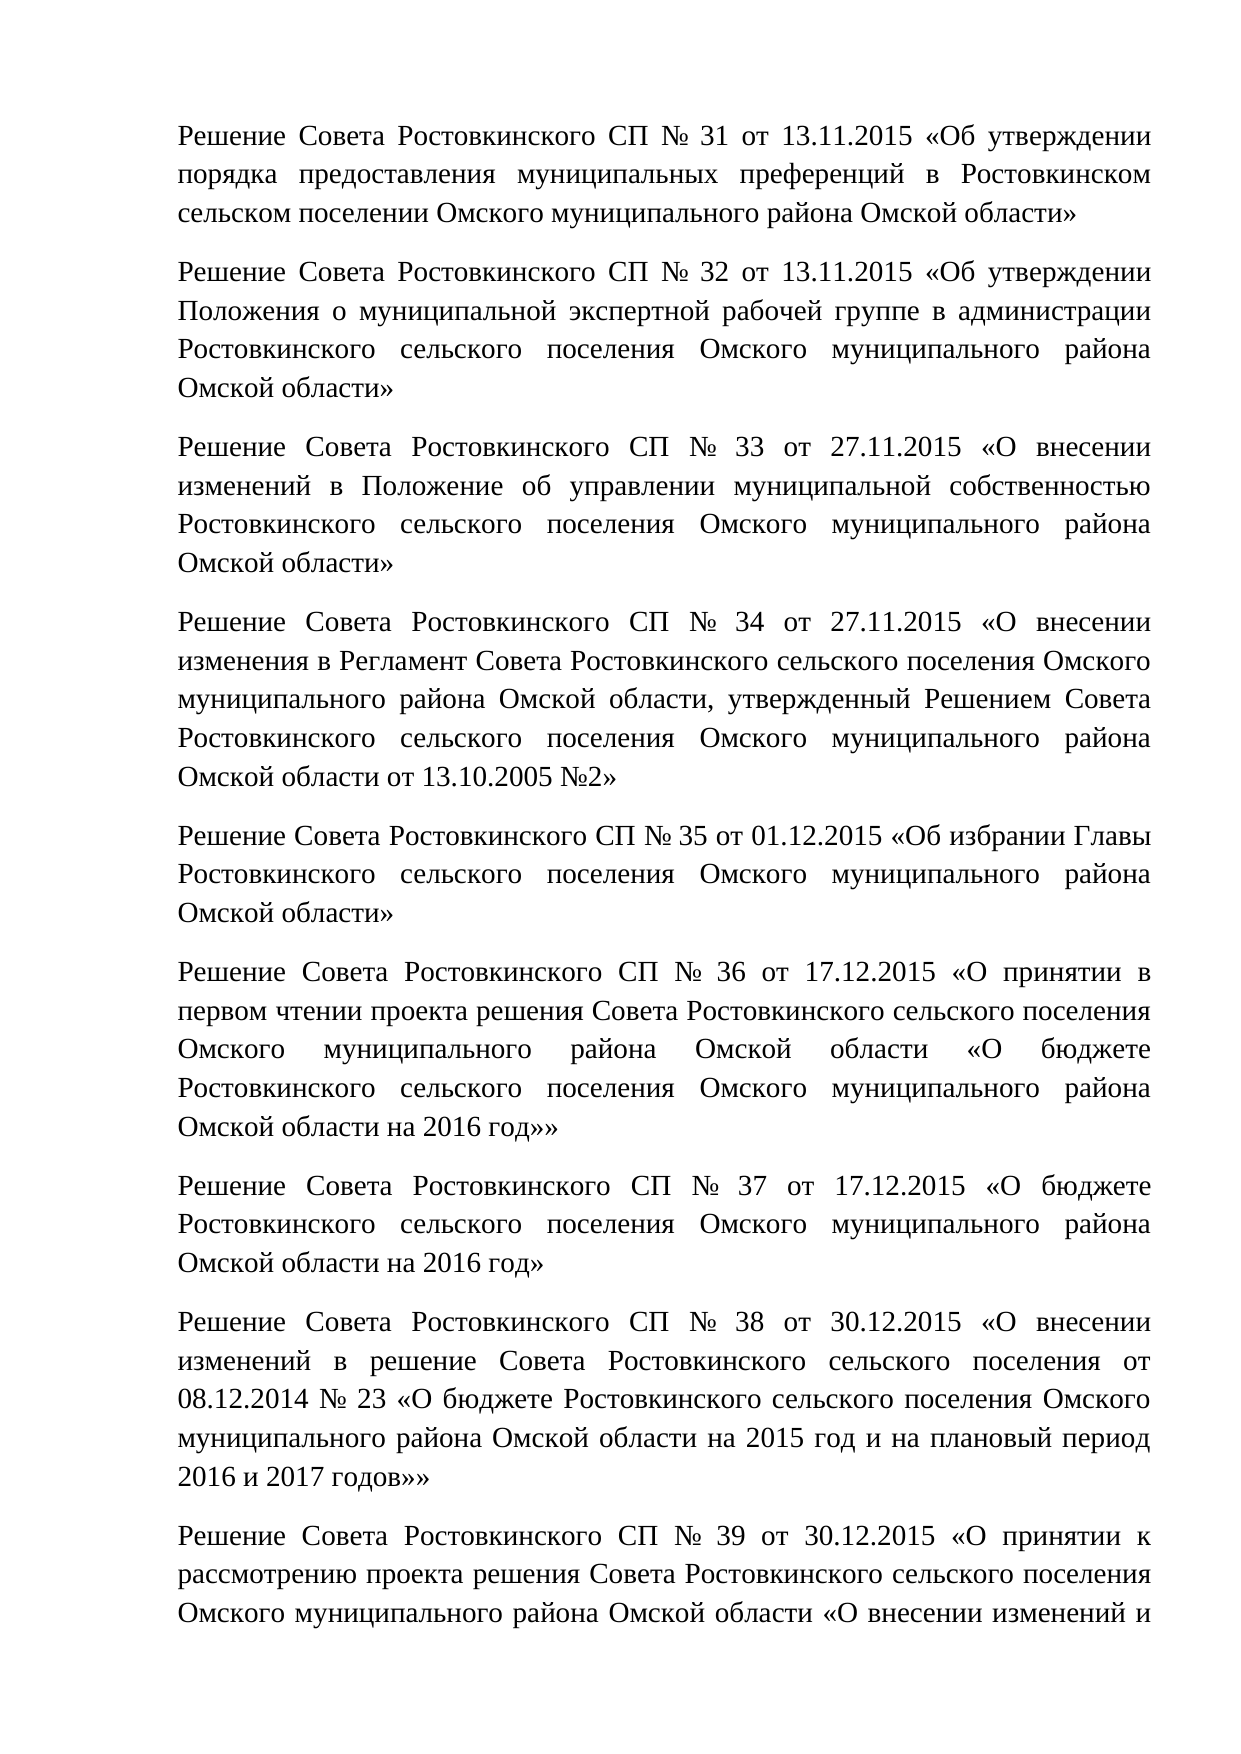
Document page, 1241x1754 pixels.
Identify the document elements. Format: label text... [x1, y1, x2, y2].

text Решение Совета Ростовкинского СП № 38 от 30.12.2015 «О внесении изменений в решение Совета Ростовкинского сельского поселения от 08.12.2014 № 23 «О бюджете Ростовкинского сельского поселения Омского муниципального района Омской области на 2015 год и на плановый период 2016 и 2017 годов»» [177, 1304, 1152, 1492]
text Решение Совета Ростовкинского СП № 37 от 17.12.2015 «О бюджете Ростовкинского сельского поселения Омского муниципального района Омской области на 2016 год» [177, 1168, 1152, 1279]
text Решение Совета Ростовкинского СП № 33 от 27.11.2015 «О внесении изменений в Положение об управлении муниципальной собственностью Ростовкинского сельского поселения Омского муниципального района Омской области» [177, 429, 1152, 579]
text Решение Совета Ростовкинского СП № 35 от 01.12.2015 «Об избрании Главы Ростовкинского сельского поселения Омского муниципального района Омской области» [177, 818, 1152, 929]
text Решение Совета Ростовкинского СП № 32 от 13.11.2015 «Об утверждении Положения о муниципальной экспертной рабочей группе в администрации Ростовкинского сельского поселения Омского муниципального района Омской области» [177, 254, 1152, 404]
text Решение Совета Ростовкинского СП № 31 от 13.11.2015 «Об утверждении порядка предоставления муниципальных преференций в Ростовкинском сельском поселении Омского муниципального района Омской области» [177, 118, 1152, 229]
text Решение Совета Ростовкинского СП № 34 от 27.11.2015 «О внесении изменения в Регламент Совета Ростовкинского сельского поселения Омского муниципального района Омской области, утвержденный Решением Совета Ростовкинского сельского поселения Омского муниципального района Омской области от 13.10.2005 №2» [177, 604, 1152, 792]
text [177, 1518, 1152, 1629]
text Решение Совета Ростовкинского СП № 36 от 17.12.2015 «О принятии в первом чтении проекта решения Совета Ростовкинского сельского поселения Омского муниципального района Омской области «О бюджете Ростовкинского сельского поселения Омского муниципального района Омской области на 2016 год»» [177, 954, 1152, 1142]
